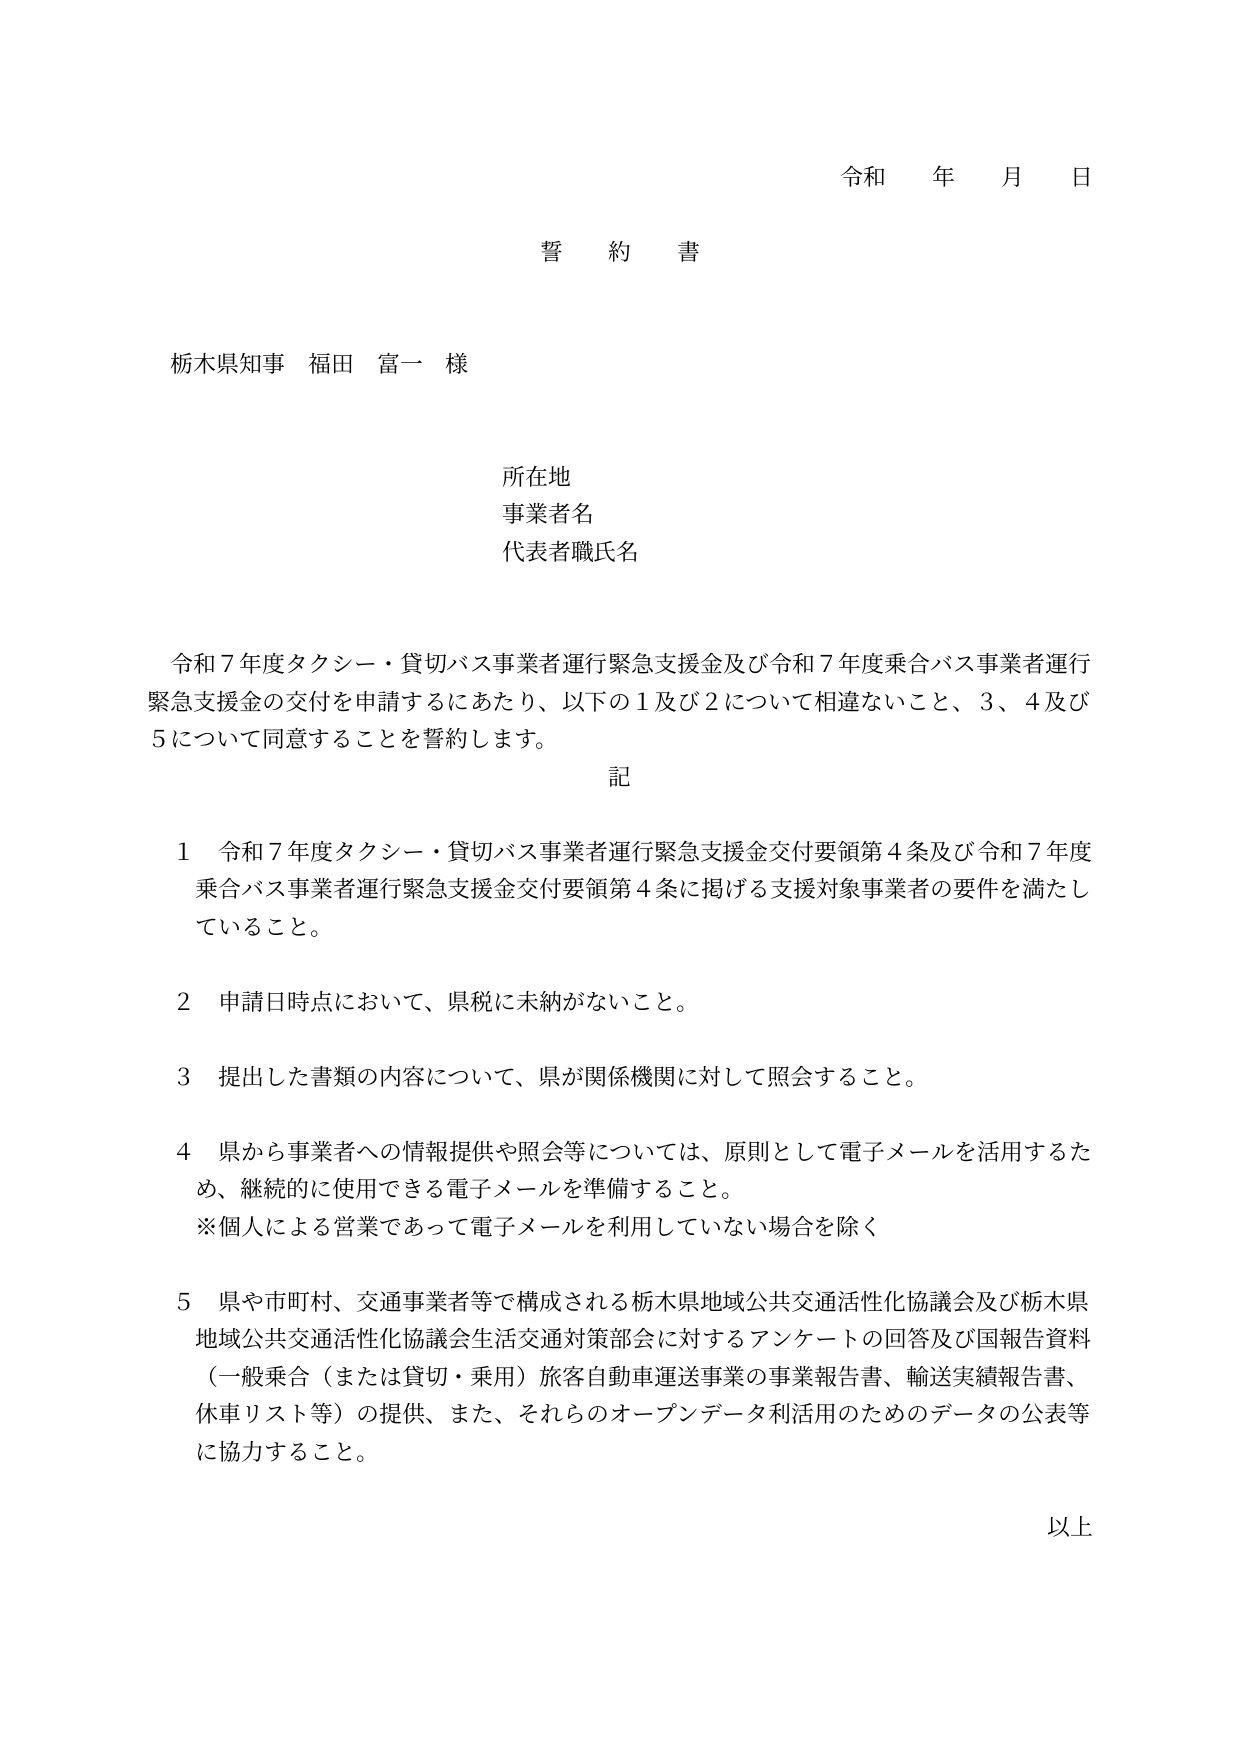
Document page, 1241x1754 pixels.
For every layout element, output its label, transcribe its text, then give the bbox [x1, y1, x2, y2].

text 事業者名 [502, 494, 1092, 531]
text 所在地 [502, 456, 1092, 494]
text ※個人による営業であって電子メールを利用していない場合を除く [173, 1206, 1092, 1244]
text 栃木県知事 福田 富一 様 [148, 344, 1092, 381]
text ２ 申請日時点において、県税に未納がないこと。 [173, 981, 1092, 1019]
text 令和 年 月 日 [148, 156, 1092, 194]
text 誓 約 書 [148, 231, 1092, 269]
text ３ 提出した書類の内容について、県が関係機関に対して照会すること。 [173, 1056, 1092, 1094]
text ５ 県や市町村、交通事業者等で構成される栃木県地域公共交通活性化協議会及び栃木県地域公共交通活性化協議会生活交通対策部会に対するアンケートの回答及び国報告資料（一般乗合（または貸切・乗用）旅客自動車運送事業の事業報告書、輸送実績報告書、休車リスト等）の提供、また、それらのオープンデータ利活用のためのデータの公表等に協力すること。 [173, 1281, 1092, 1469]
subtitle 記 [148, 756, 1092, 794]
text １ 令和７年度タクシー・貸切バス事業者運行緊急支援金交付要領第４条及び令和７年度乗合バス事業者運行緊急支援金交付要領第４条に掲げる支援対象事業者の要件を満たしていること。 [173, 831, 1092, 944]
text ４ 県から事業者への情報提供や照会等については、原則として電子メールを活用するため、継続的に使用できる電子メールを準備すること。 [173, 1131, 1092, 1206]
text 代表者職氏名 [502, 531, 1092, 569]
text 令和７年度タクシー・貸切バス事業者運行緊急支援金及び令和７年度乗合バス事業者運行緊急支援金の交付を申請するにあたり、以下の１及び２について相違ないこと、３、４及び５について同意することを誓約します。 [148, 644, 1092, 756]
text 以上 [148, 1506, 1092, 1544]
